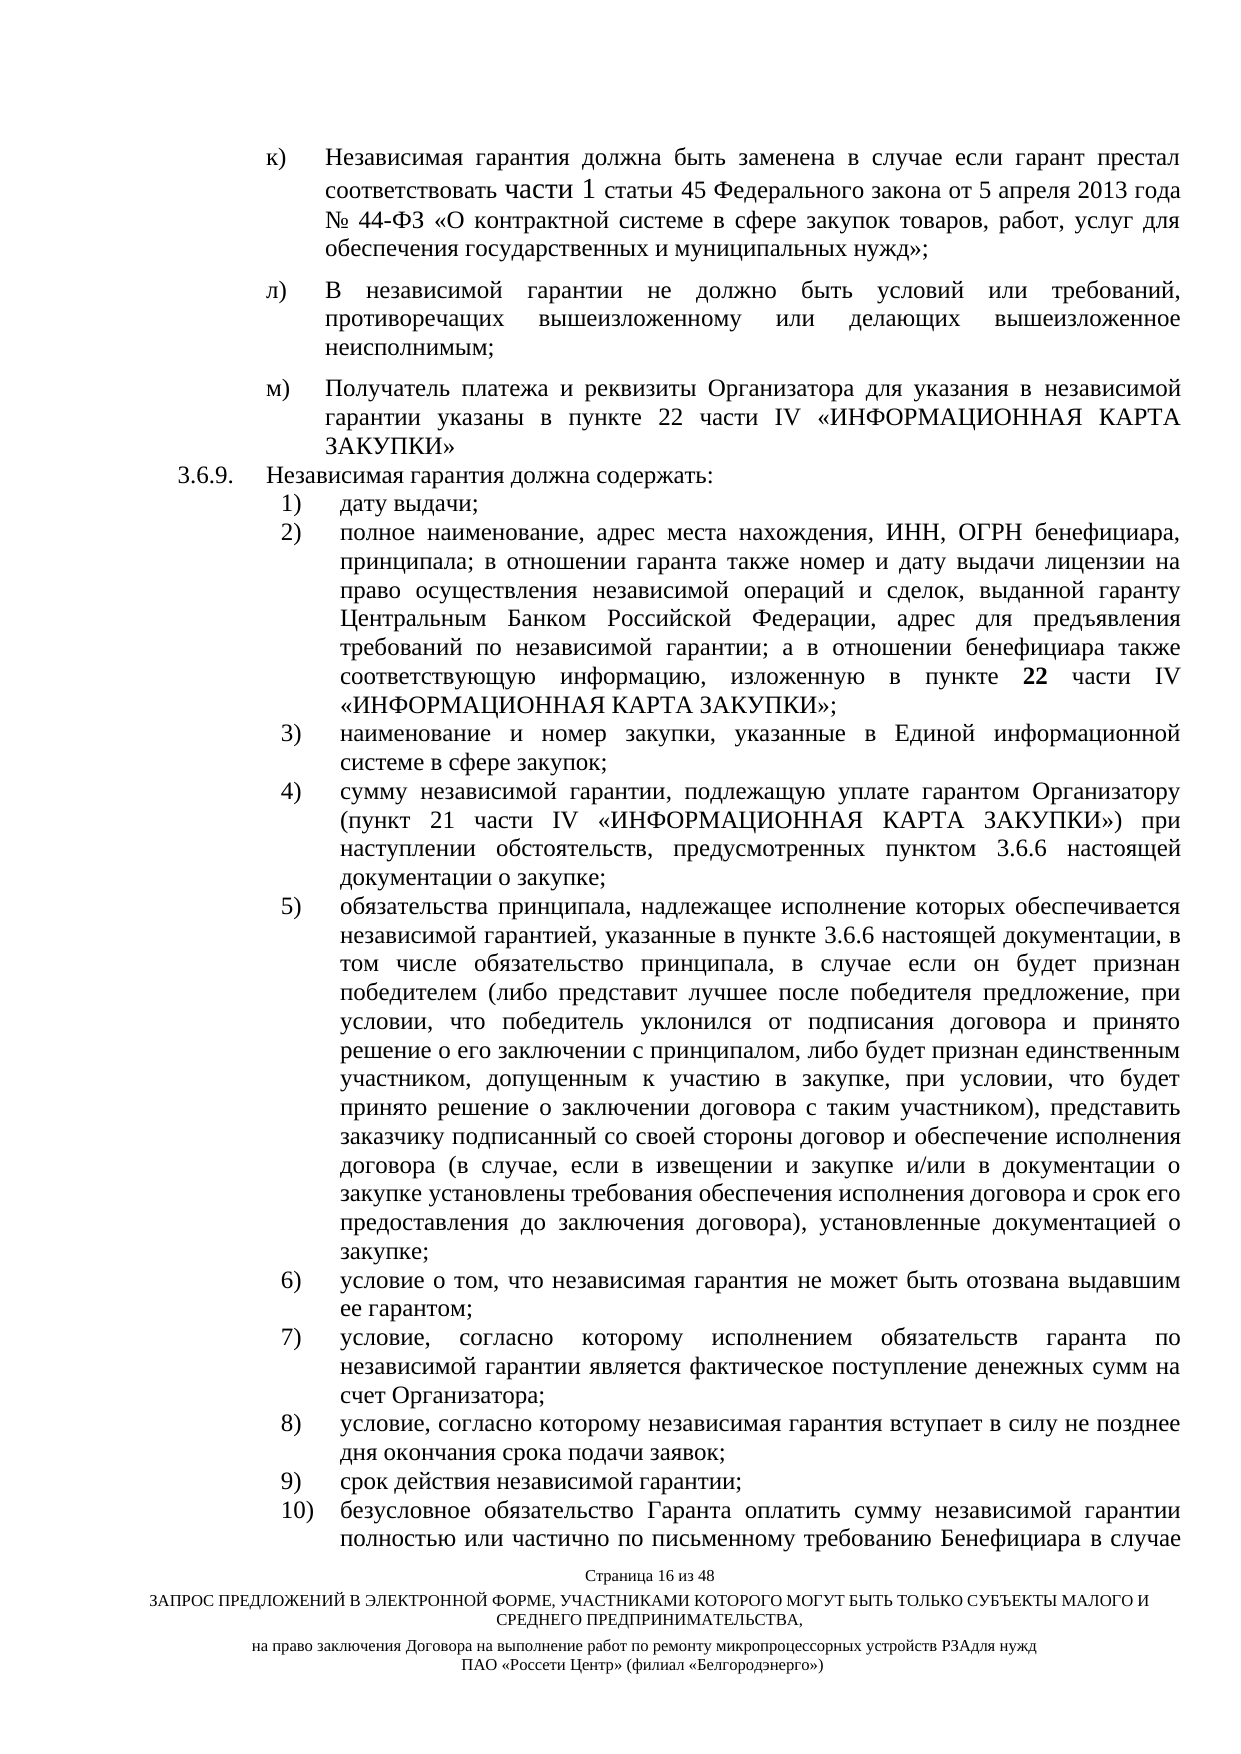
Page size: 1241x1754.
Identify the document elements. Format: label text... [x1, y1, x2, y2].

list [281, 1495, 1181, 1552]
list обязательства принципала, надлежащее исполнение которых обеспечивается независимой гарантией, указанные в пункте 3.6.6 настоящей документации, в том числе обязательство принципала, в случае если он будет признан победителем (либо представит лучшее после победителя предложение, при условии, что победитель уклонился от подписания договора и принято решение о его заключении с принципалом, либо будет признан единственным участником, допущенным к участию в закупке, при условии, что будет принято решение о заключении договора с таким участником), представить заказчику подписанный со своей стороны договор и обеспечение исполнения договора (в случае, если в извещении и закупке и/или в документации о закупке установлены требования обеспечения исполнения договора и срок его предоставления до заключения договора), установленные документацией о закупке; [281, 891, 1181, 1265]
subtitle Независимая гарантия должна содержать: [118, 460, 1181, 488]
list срок действия независимой гарантии; [281, 1466, 1181, 1495]
list сумму независимой гарантии, подлежащую уплате гарантом Организатору (пункт 21 части IV «ИНФОРМАЦИОННАЯ КАРТА ЗАКУПКИ») при наступлении обстоятельств, предусмотренных пунктом 3.6.6 настоящей документации о закупке; [281, 776, 1181, 891]
list Независимая гарантия должна быть заменена в случае если гарант престал соответствовать части 1 статьи 45 Федерального закона от 5 апреля 2013 года № 44-ФЗ «О контрактной системе в сфере закупок товаров, работ, услуг для обеспечения государственных и муниципальных нужд»; [266, 142, 1181, 262]
list наименование и номер закупки, указанные в Единой информационной системе в сфере закупок; [281, 718, 1181, 776]
list условие, согласно которому независимая гарантия вступает в силу не позднее дня окончания срока подачи заявок; [281, 1408, 1181, 1466]
list условие о том, что независимая гарантия не может быть отозвана выдавшим ее гарантом; [281, 1265, 1181, 1322]
list полное наименование, адрес места нахождения, ИНН, ОГРН бенефициара, принципала; в отношении гаранта также номер и дату выдачи лицензии на право осуществления независимой операций и сделок, выданной гаранту Центральным Банком Российской Федерации, адрес для предъявления требований по независимой гарантии; а в отношении бенефициара также соответствующую информацию, изложенную в пункте 22 части IV «ИНФОРМАЦИОННАЯ КАРТА ЗАКУПКИ»; [281, 517, 1181, 718]
list Получатель платежа и реквизиты Организатора для указания в независимой гарантии указаны в пункте 22 части IV «ИНФОРМАЦИОННАЯ КАРТА ЗАКУПКИ» [266, 373, 1181, 460]
list условие, согласно которому исполнением обязательств гаранта по независимой гарантии является фактическое поступление денежных сумм на счет Организатора; [281, 1322, 1181, 1408]
list В независимой гарантии не должно быть условий или требований, противоречащих вышеизложенному или делающих вышеизложенное неисполнимым; [266, 275, 1181, 361]
list дату выдачи; [281, 488, 1181, 517]
